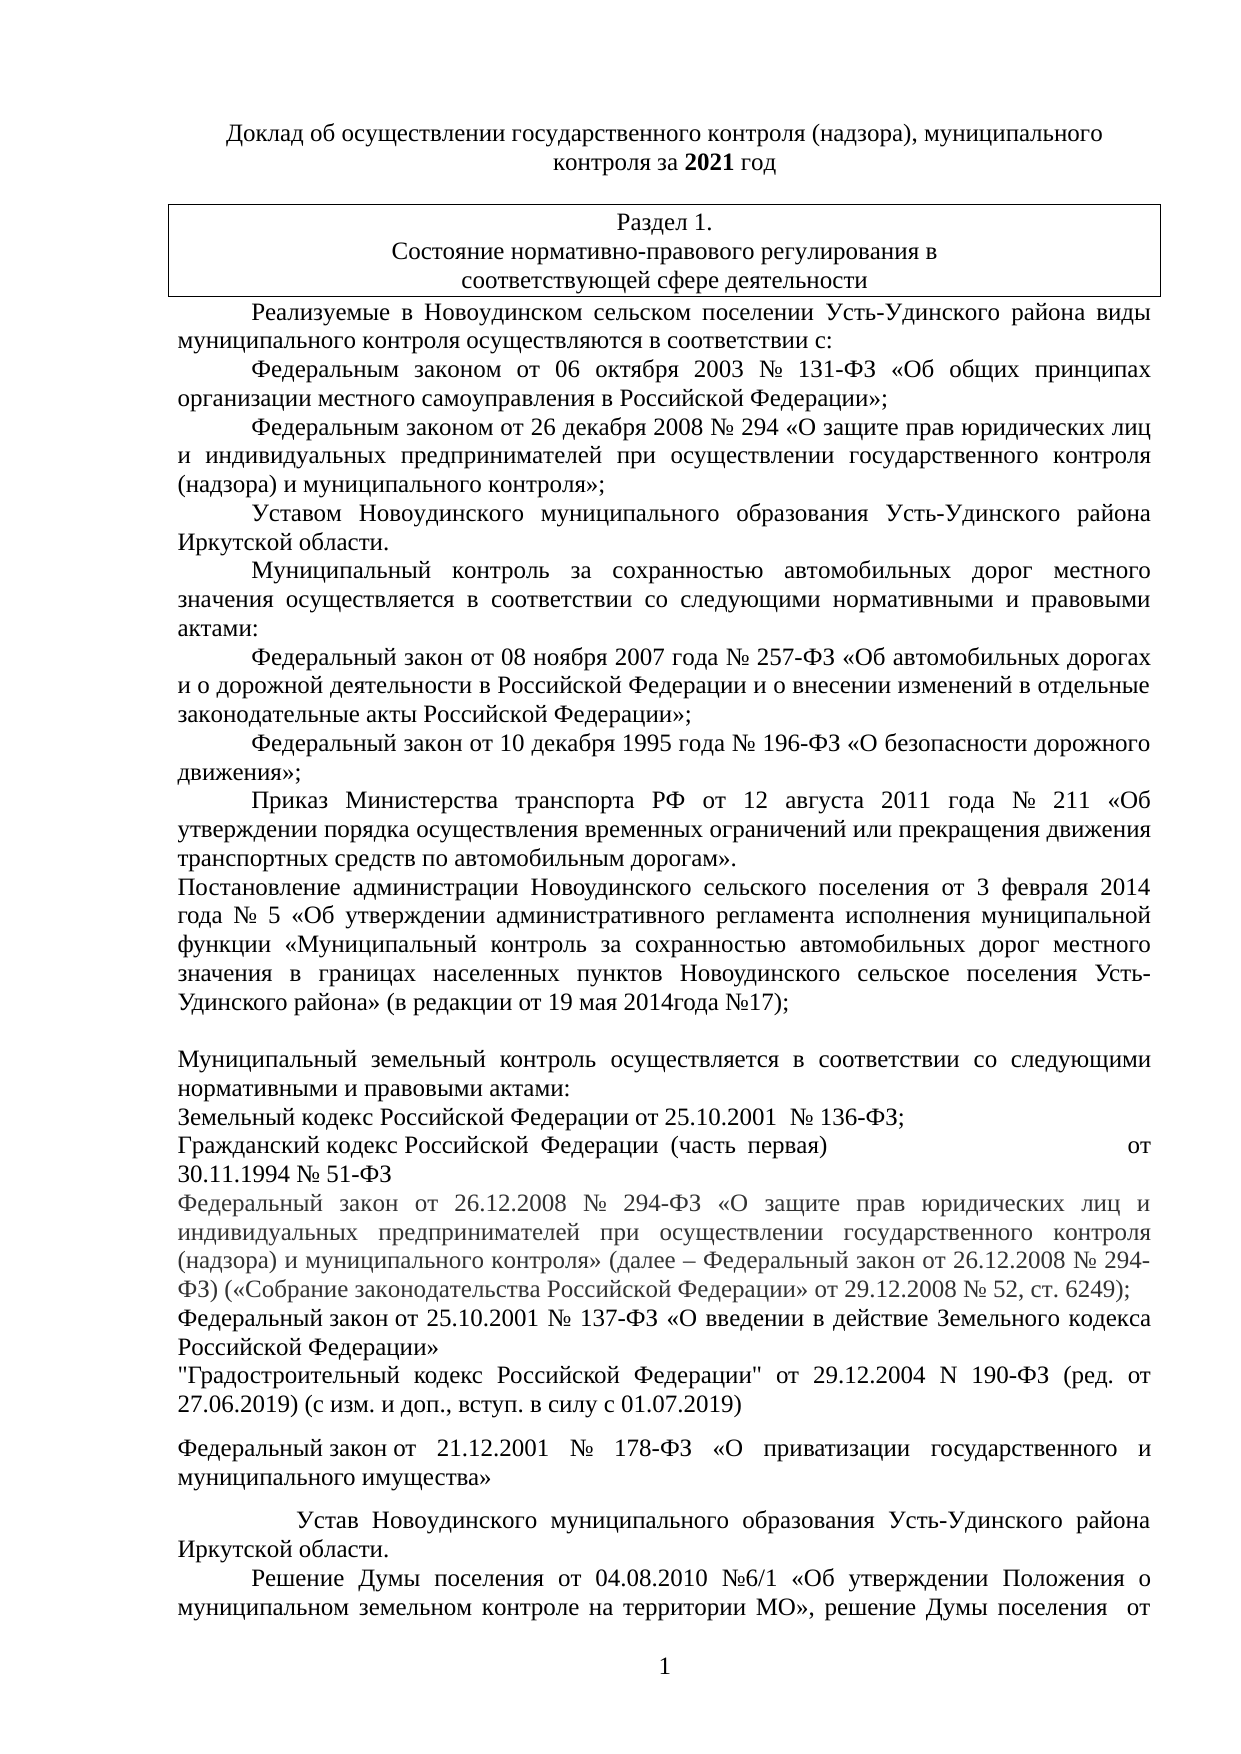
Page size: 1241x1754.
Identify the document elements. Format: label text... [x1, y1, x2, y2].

subtitle "Градостроительный кодекс Российской Федерации" от 29.12.2004 N 190-ФЗ (ред. от 27.06.2019) (с изм. и доп., вступ. в силу с 01.07.2019) [177, 1361, 1152, 1418]
text Федеральный закон от 25.10.2001 № 137-ФЗ «О введении в действие Земельного кодекса Российской Федерации» [177, 1303, 1152, 1361]
text Федеральный закон от 10 декабря 1995 года № 196-ФЗ «О безопасности дорожного движения»; [177, 728, 1152, 786]
text Федеральным законом от 26 декабря 2008 № 294 «О защите прав юридических лиц и индивидуальных предпринимателей при осуществлении государственного контроля (надзора) и муниципального контроля»; [177, 412, 1152, 498]
text Муниципальный земельный контроль осуществляется в соответствии со следующими нормативными и правовыми актами: [177, 1044, 1152, 1102]
text Гражданский кодекс Российской Федерации (часть первая) от 30.11.1994 № 51-ФЗ [177, 1131, 1152, 1188]
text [177, 1563, 1152, 1621]
text Приказ Министерства транспорта РФ от 12 августа 2011 года № 211 «Об утверждении порядка осуществления временных ограничений или прекращения движения транспортных средств по автомобильным дорогам». [177, 786, 1152, 872]
text соответствующей сфере деятельности [169, 262, 1160, 296]
text Доклад об осуществлении государственного контроля (надзора), муниципального контроля за 2021 год [177, 118, 1152, 176]
text Раздел 1. [169, 205, 1160, 236]
text Федеральным законом от 06 октября 2003 № 131-ФЗ «Об общих принципах организации местного самоуправления в Российской Федерации»; [177, 354, 1152, 412]
text Федеральный закон от 26.12.2008 № 294-ФЗ «О защите прав юридических лиц и индивидуальных предпринимателей при осуществлении государственного контроля (надзора) и муниципального контроля» (далее – Федеральный закон от 26.12.2008 № 294-ФЗ) («Собрание законодательства Российской Федерации» от 29.12.2008 № 52, ст. 6249); [177, 1188, 1152, 1303]
text Федеральный закон от 08 ноября 2007 года № 257-ФЗ «Об автомобильных дорогах и о дорожной деятельности в Российской Федерации и о внесении изменений в отдельные законодательные акты Российской Федерации»; [177, 642, 1152, 728]
text Состояние нормативно-правового регулирования в [177, 236, 1152, 262]
subtitle Федеральный закон от 21.12.2001 № 178-ФЗ «О приватизации государственного и муниципального имущества» [177, 1433, 1152, 1491]
text Муниципальный контроль за сохранностью автомобильных дорог местного значения осуществляется в соответствии со следующими нормативными и правовыми актами: [177, 556, 1152, 642]
text Постановление администрации Новоудинского сельского поселения от 3 февраля 2014 года № 5 «Об утверждении административного регламента исполнения муниципальной функции «Муниципальный контроль за сохранностью автомобильных дорог местного значения в границах населенных пунктов Новоудинского сельское поселения Усть-Удинского района» (в редакции от 19 мая 2014года №17); [177, 872, 1152, 1016]
text Земельный кодекс Российской Федерации от 25.10.2001 № 136-ФЗ; [177, 1102, 1152, 1131]
text Уставом Новоудинского муниципального образования Усть-Удинского района Иркутской области. [177, 498, 1152, 556]
text Устав Новоудинского муниципального образования Усть-Удинского района Иркутской области. [177, 1506, 1152, 1563]
text Реализуемые в Новоудинском сельском поселении Усть-Удинского района виды муниципального контроля осуществляются в соответствии с: [177, 297, 1152, 354]
